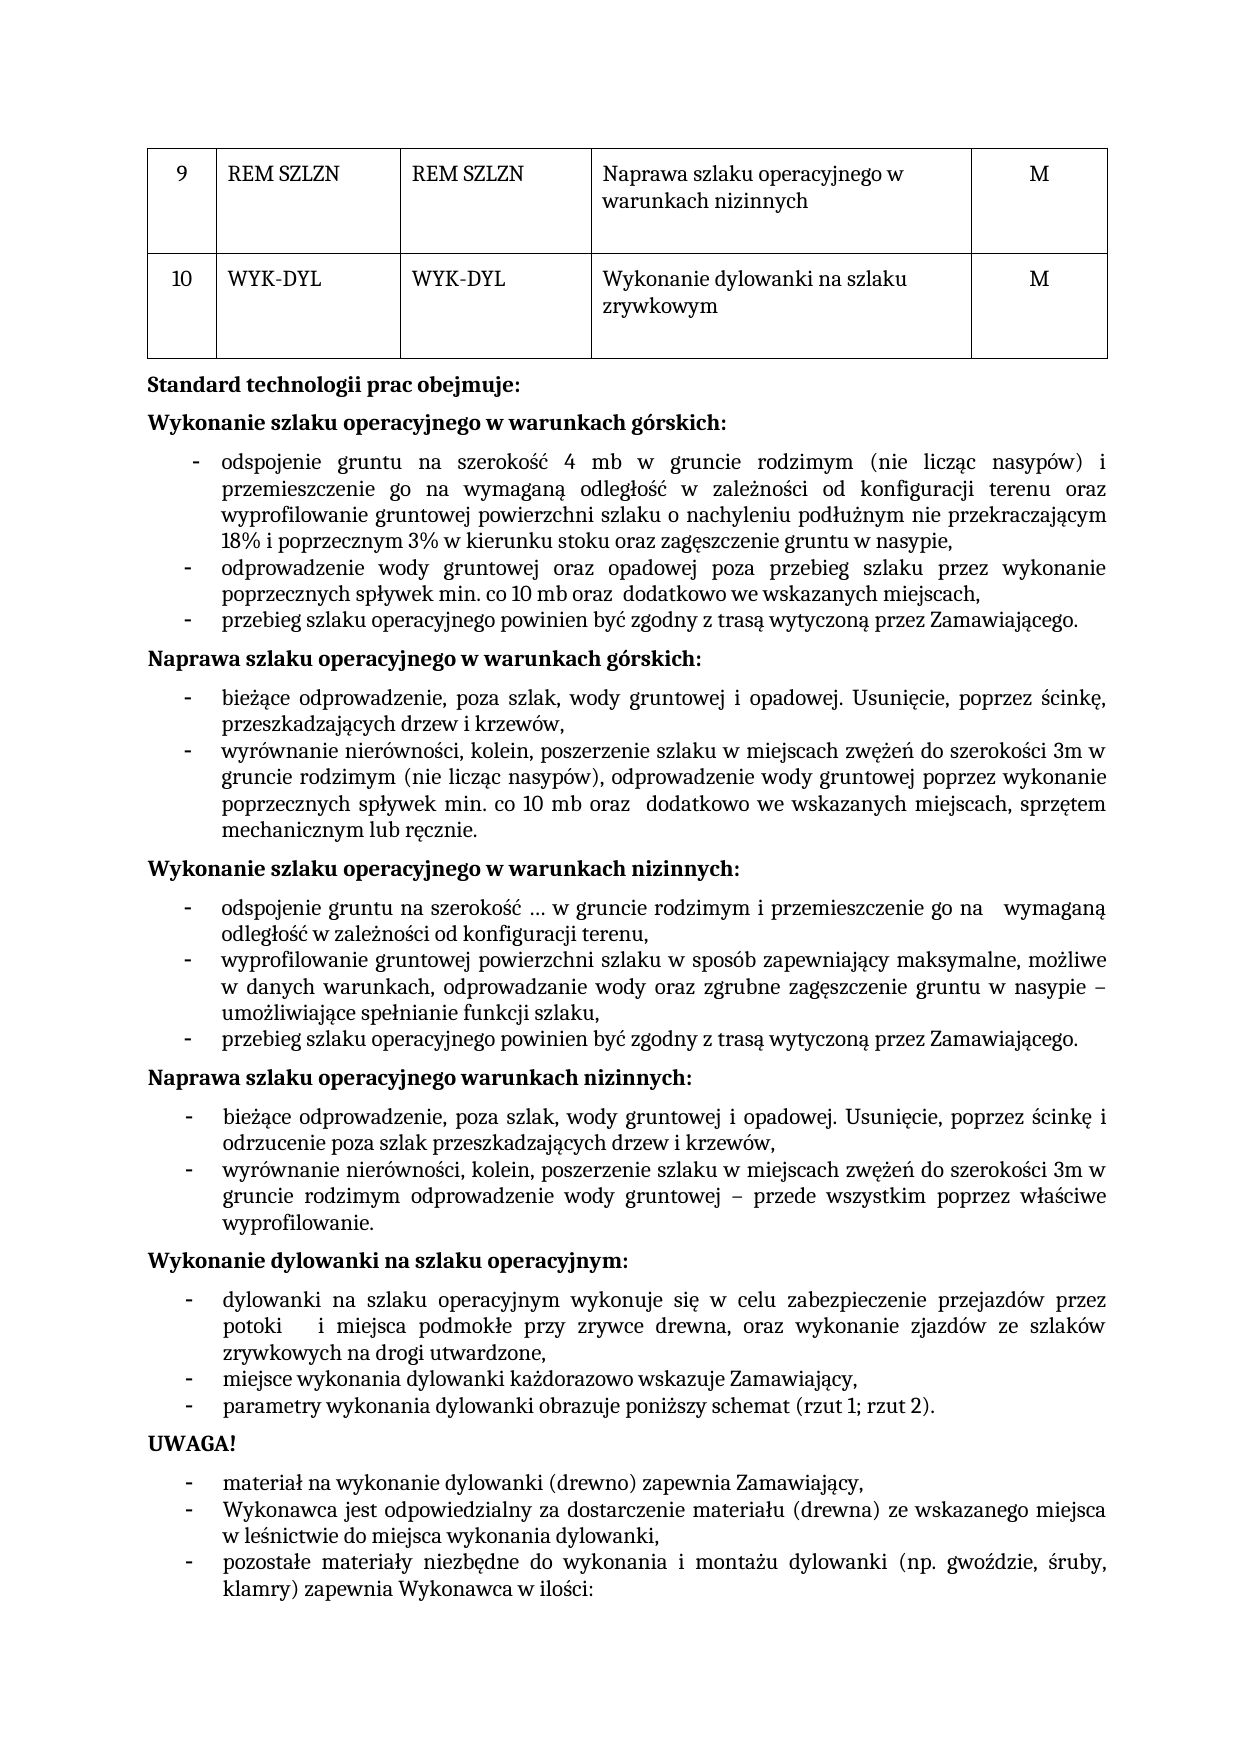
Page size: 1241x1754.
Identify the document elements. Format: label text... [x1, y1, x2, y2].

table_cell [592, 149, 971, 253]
list dylowanki na szlaku operacyjnym wykonuje się w celu zabezpieczenie przejazdów przez potoki i miejsca podmokłe przy zrywce drewna, oraz wykonanie zjazdów ze szlaków zrywkowych na drogi utwardzone, [185, 1287, 1107, 1366]
list parametry wykonania dylowanki obrazuje poniższy schemat (rzut 1; rzut 2). [185, 1392, 1107, 1419]
list bieżące odprowadzenie, poza szlak, wody gruntowej i opadowej. Usunięcie, poprzez ścinkę, przeszkadzających drzew i krzewów, [184, 685, 1107, 738]
list przebieg szlaku operacyjnego powinien być zgodny z trasą wytyczoną przez Zamawiającego. [184, 1026, 1107, 1052]
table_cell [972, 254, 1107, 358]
text Naprawa szlaku operacyjnego warunkach nizinnych: [148, 1065, 1107, 1091]
text Standard technologii prac obejmuje: [148, 371, 1107, 398]
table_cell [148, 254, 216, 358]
list wyrównanie nierówności, kolein, poszerzenie szlaku w miejscach zwężeń do szerokości 3m w gruncie rodzimym odprowadzenie wody gruntowej – przede wszystkim poprzez właściwe wyprofilowanie. [185, 1157, 1107, 1236]
text Wykonanie szlaku operacyjnego w warunkach nizinnych: [148, 856, 1107, 882]
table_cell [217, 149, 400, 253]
list Wykonawca jest odpowiedzialny za dostarczenie materiału (drewna) ze wskazanego miejsca w leśnictwie do miejsca wykonania dylowanki, [185, 1496, 1107, 1549]
list bieżące odprowadzenie, poza szlak, wody gruntowej i opadowej. Usunięcie, poprzez ścinkę i odrzucenie poza szlak przeszkadzających drzew i krzewów, [185, 1104, 1107, 1157]
list odprowadzenie wody gruntowej oraz opadowej poza przebieg szlaku przez wykonanie poprzecznych spływek min. co 10 mb oraz dodatkowo we wskazanych miejscach, [184, 554, 1107, 607]
text Wykonanie szlaku operacyjnego w warunkach górskich: [148, 410, 1107, 437]
list odspojenie gruntu na szerokość … w gruncie rodzimym i przemieszczenie go na wymaganą odległość w zależności od konfiguracji terenu, [184, 894, 1107, 947]
list pozostałe materiały niezbędne do wykonania i montażu dylowanki (np. gwoździe, śruby, klamry) zapewnia Wykonawca w ilości: [185, 1549, 1107, 1602]
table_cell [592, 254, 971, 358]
text UWAGA! [148, 1431, 1107, 1458]
list odspojenie gruntu na szerokość 4 mb w gruncie rodzimym (nie licząc nasypów) i przemieszczenie go na wymaganą odległość w zależności od konfiguracji terenu oraz wyprofilowanie gruntowej powierzchni szlaku o nachyleniu podłużnym nie przekraczającym 18% i poprzecznym 3% w kierunku stoku oraz zagęszczenie gruntu w nasypie, [192, 449, 1107, 554]
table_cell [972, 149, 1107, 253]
list wyprofilowanie gruntowej powierzchni szlaku w sposób zapewniający maksymalne, możliwe w danych warunkach, odprowadzanie wody oraz zgrubne zagęszczenie gruntu w nasypie – umożliwiające spełnianie funkcji szlaku, [184, 947, 1107, 1026]
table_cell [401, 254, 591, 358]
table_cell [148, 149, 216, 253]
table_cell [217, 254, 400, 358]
list przebieg szlaku operacyjnego powinien być zgodny z trasą wytyczoną przez Zamawiającego. [184, 607, 1107, 633]
text Wykonanie dylowanki na szlaku operacyjnym: [148, 1248, 1107, 1274]
text Naprawa szlaku operacyjnego w warunkach górskich: [148, 646, 1107, 672]
list materiał na wykonanie dylowanki (drewno) zapewnia Zamawiający, [185, 1470, 1107, 1496]
list wyrównanie nierówności, kolein, poszerzenie szlaku w miejscach zwężeń do szerokości 3m w gruncie rodzimym (nie licząc nasypów), odprowadzenie wody gruntowej poprzez wykonanie poprzecznych spływek min. co 10 mb oraz dodatkowo we wskazanych miejscach, sprzętem mechanicznym lub ręcznie. [184, 738, 1107, 843]
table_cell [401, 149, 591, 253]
list miejsce wykonania dylowanki każdorazowo wskazuje Zamawiający, [185, 1366, 1107, 1392]
